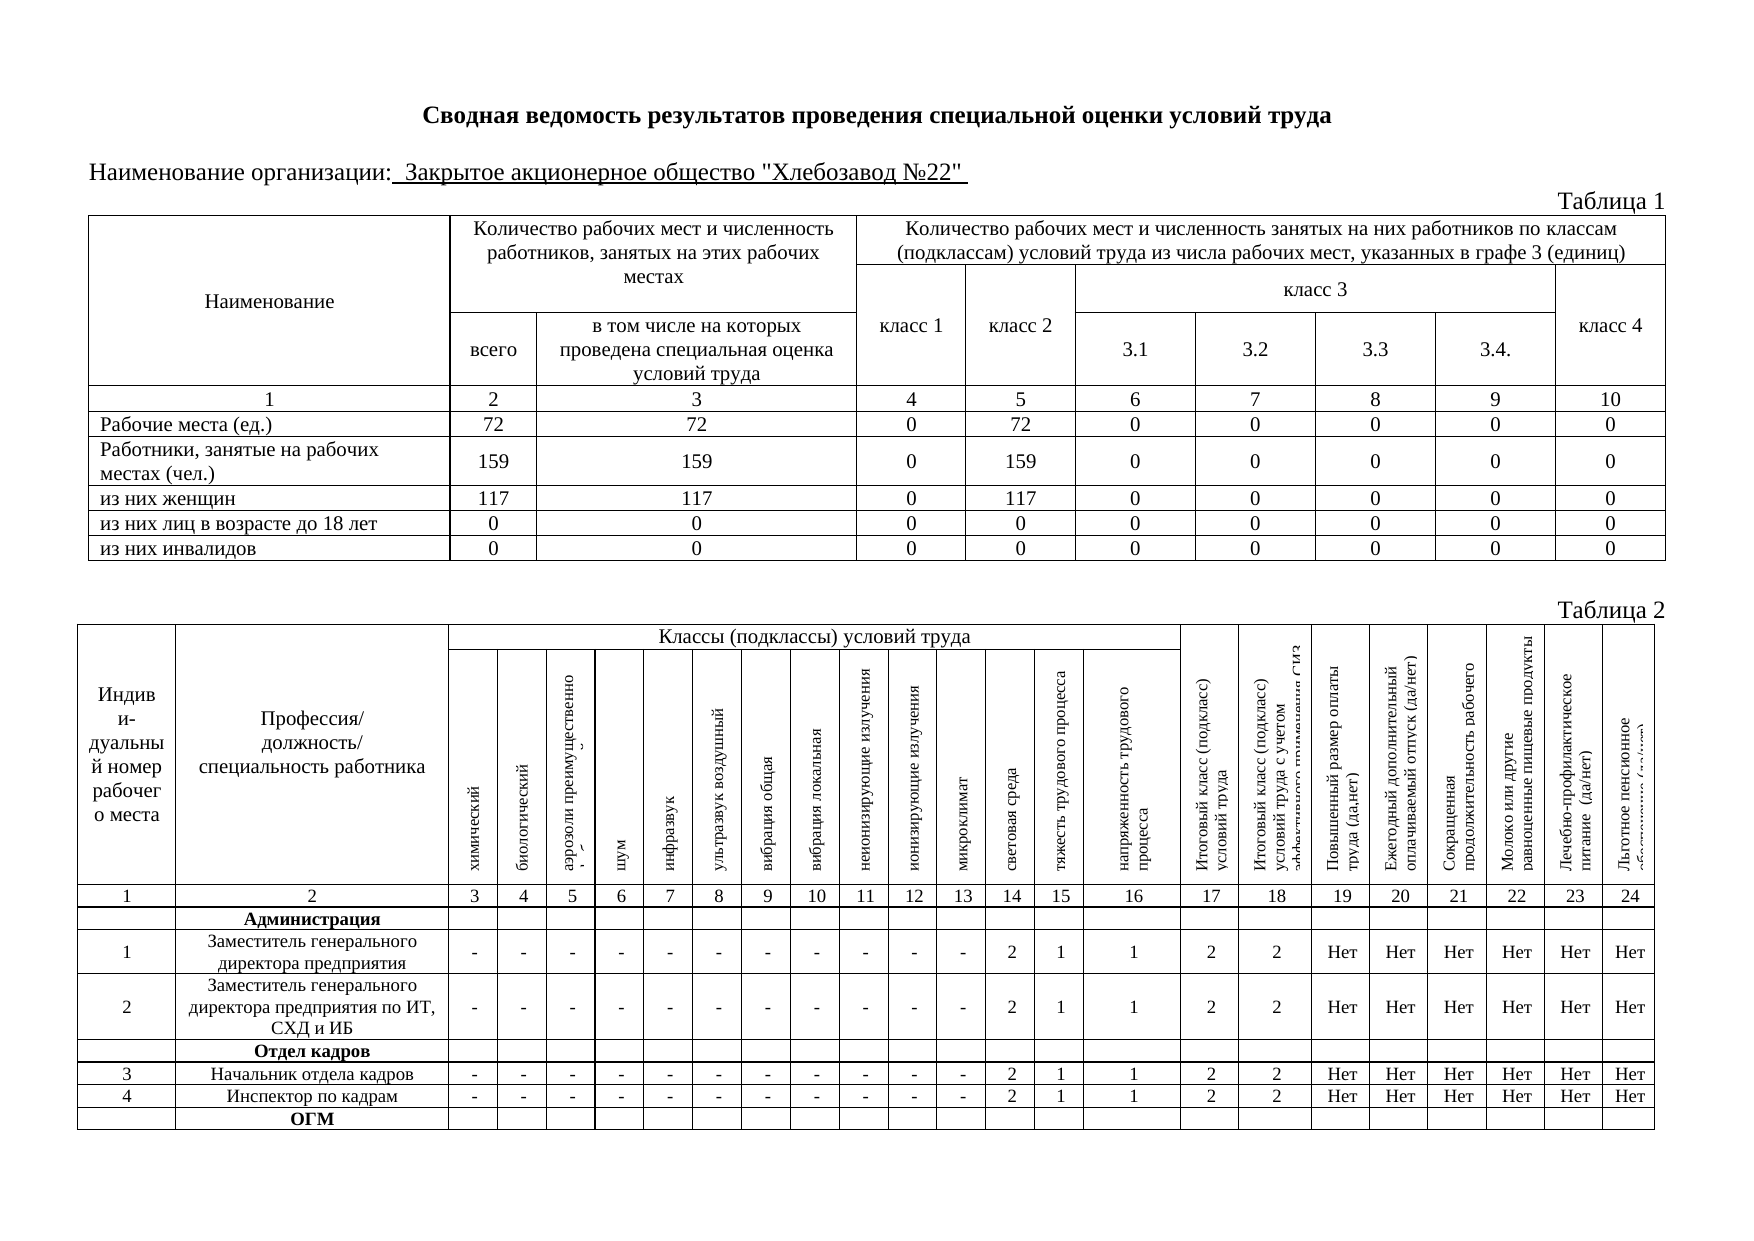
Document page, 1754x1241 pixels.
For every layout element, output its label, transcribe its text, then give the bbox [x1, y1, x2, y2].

text Таблица 1 [89, 186, 1665, 215]
table_cell [791, 1040, 839, 1061]
table_cell 1 [1084, 1085, 1180, 1107]
table_cell вибрация локальная [791, 650, 839, 884]
table_header Ежегодный дополнительный оплачиваемый отпуск (да/нет) [1370, 625, 1427, 884]
table_cell 13 [937, 885, 985, 906]
table_cell 0 [857, 511, 965, 535]
table_cell 0 [1316, 437, 1435, 485]
table_cell [1487, 1108, 1544, 1129]
table_cell [1312, 1040, 1369, 1061]
table_cell 12 [889, 885, 936, 906]
table_cell [1545, 1108, 1602, 1129]
table_cell 19 [1312, 885, 1369, 906]
table_cell 117 [537, 486, 856, 510]
table_cell 1 [1035, 930, 1083, 973]
table_cell 72 [451, 412, 536, 436]
table_cell 0 [1196, 536, 1315, 560]
text Наименование организации: Закрытое акционерное общество "Хлебозавод №22" [89, 157, 1665, 186]
table_cell аэрозоли преимущественно фиброгенного действия [547, 650, 594, 884]
table_cell из них инвалидов [89, 536, 449, 560]
table_header Количество рабочих мест и численность занятых на них работников по классам (подклассам) условий труда из числа рабочих мест, указанных в графе 3 (единиц) [857, 216, 1665, 264]
table_cell 159 [451, 437, 536, 485]
table_cell [742, 908, 790, 929]
table_cell [1035, 1040, 1083, 1061]
table_cell вибрация общая [742, 650, 790, 884]
table_header Индивидуальный номер рабочего места [78, 625, 175, 884]
table_cell класс 3 [1076, 265, 1555, 312]
table_cell - [742, 1063, 790, 1084]
table_cell Нет [1370, 1085, 1427, 1107]
table_cell Нет [1603, 1085, 1654, 1107]
table_cell [1370, 1040, 1427, 1061]
table_cell 3.2 [1196, 313, 1315, 385]
table_cell Нет [1487, 1063, 1544, 1084]
table_cell [840, 908, 888, 929]
table_cell 17 [1181, 885, 1238, 906]
table_cell [596, 1108, 643, 1129]
table_cell биологический [498, 650, 546, 884]
table_cell Нет [1545, 1085, 1602, 1107]
table_cell Нет [1603, 930, 1654, 973]
table_cell 10 [1556, 386, 1665, 411]
table_cell [547, 908, 594, 929]
table_cell [937, 908, 985, 929]
table_cell Нет [1487, 1085, 1544, 1107]
table_cell 2 [1239, 1085, 1311, 1107]
table_cell 9 [1436, 386, 1555, 411]
table_cell 0 [1436, 412, 1555, 436]
table_cell Нет [1312, 1085, 1369, 1107]
table_cell из них лиц в возрасте до 18 лет [89, 511, 449, 535]
table_cell Заместитель генерального директора предприятия по ИТ, СХД и ИБ [176, 974, 448, 1039]
table_cell [1181, 1040, 1238, 1061]
table_cell [791, 1108, 839, 1129]
table_cell [1370, 908, 1427, 929]
table_cell Нет [1428, 974, 1486, 1039]
table_cell - [693, 974, 741, 1039]
table_cell шум [596, 650, 643, 884]
table_header Итоговый класс (подкласс) условий труда [1181, 625, 1238, 884]
table_cell [1239, 908, 1311, 929]
table_cell - [937, 974, 985, 1039]
table_cell [1603, 1108, 1654, 1129]
table_cell - [498, 1085, 546, 1107]
table_cell [840, 1108, 888, 1129]
table_cell 5 [547, 885, 594, 906]
table_cell [644, 908, 692, 929]
table_cell - [498, 974, 546, 1039]
table_cell - [547, 1085, 594, 1107]
table_cell [547, 1108, 594, 1129]
table_cell [644, 1040, 692, 1061]
table_cell - [644, 1085, 692, 1107]
table_cell 14 [986, 885, 1034, 906]
table_cell Администрация [176, 908, 448, 929]
table_cell [449, 1108, 497, 1129]
table_cell [78, 908, 175, 929]
table_cell 0 [537, 536, 856, 560]
table_header Молоко или другие равноценные пищевые продукты (да/нет) [1487, 625, 1544, 884]
table_cell 2 [986, 1063, 1034, 1084]
table_cell [1084, 1108, 1180, 1129]
table_cell 4 [857, 386, 965, 411]
table_cell 117 [966, 486, 1075, 510]
table_cell - [742, 974, 790, 1039]
table_cell [644, 1108, 692, 1129]
table_cell - [889, 930, 936, 973]
table_cell ОГМ [176, 1108, 448, 1129]
table_cell 9 [742, 885, 790, 906]
table_cell 2 [1239, 974, 1311, 1039]
table_cell 0 [451, 511, 536, 535]
table_cell 0 [1196, 511, 1315, 535]
table_cell [840, 1040, 888, 1061]
table_cell - [644, 974, 692, 1039]
table_cell 1 [1035, 1063, 1083, 1084]
table_cell 0 [857, 437, 965, 485]
table_cell Нет [1312, 930, 1369, 973]
table_cell 0 [1556, 536, 1665, 560]
table_cell 1 [78, 930, 175, 973]
table_cell инфразвук [644, 650, 692, 884]
table_cell - [889, 1085, 936, 1107]
table_cell 0 [1556, 437, 1665, 485]
table_header Итоговый класс (подкласс) условий труда с учетом эффективного применения СИЗ [1239, 625, 1311, 884]
table_cell 4 [498, 885, 546, 906]
table_header Льготное пенсионное обеспечение (да/нет) [1603, 625, 1654, 884]
table_cell 5 [966, 386, 1075, 411]
table_cell 0 [857, 536, 965, 560]
table_cell 0 [1196, 486, 1315, 510]
table_cell [1239, 1040, 1311, 1061]
table_cell 23 [1545, 885, 1602, 906]
table_cell 0 [1196, 437, 1315, 485]
table_cell Нет [1428, 930, 1486, 973]
table_cell 2 [986, 930, 1034, 973]
table_cell [596, 908, 643, 929]
table_cell класс 2 [966, 265, 1075, 385]
table_cell 7 [1196, 386, 1315, 411]
table_cell из них женщин [89, 486, 449, 510]
table_cell класс 4 [1556, 265, 1665, 385]
table_cell 1 [1084, 930, 1180, 973]
table_cell [986, 1040, 1034, 1061]
table_cell 0 [1076, 511, 1195, 535]
table_cell - [889, 974, 936, 1039]
table_cell 0 [1436, 486, 1555, 510]
table_cell 10 [791, 885, 839, 906]
table_cell - [742, 1085, 790, 1107]
table_cell 2 [176, 885, 448, 906]
table_cell 0 [451, 536, 536, 560]
table_cell 21 [1428, 885, 1486, 906]
table_cell Нет [1603, 974, 1654, 1039]
table_header Профессия/ должность/ специальность работника [176, 625, 448, 884]
table_cell 2 [1181, 1085, 1238, 1107]
table_cell 0 [1556, 412, 1665, 436]
table_cell 20 [1370, 885, 1427, 906]
text Таблица 2 [89, 595, 1665, 623]
table_cell [693, 1108, 741, 1129]
table_cell 11 [840, 885, 888, 906]
table_cell 1 [78, 885, 175, 906]
table_cell [1312, 1108, 1369, 1129]
table_cell [1487, 1040, 1544, 1061]
table_cell Инспектор по кадрам [176, 1085, 448, 1107]
table_cell 72 [537, 412, 856, 436]
table_cell 0 [1076, 486, 1195, 510]
table_cell - [596, 974, 643, 1039]
table_cell [889, 1108, 936, 1129]
table_cell ультразвук воздушный [693, 650, 741, 884]
table_cell 1 [89, 386, 449, 411]
table_cell [1035, 1108, 1083, 1129]
table_cell - [840, 1085, 888, 1107]
table_cell Нет [1428, 1063, 1486, 1084]
table_cell 2 [78, 974, 175, 1039]
table_cell Нет [1545, 974, 1602, 1039]
table_cell Нет [1428, 1085, 1486, 1107]
table_cell - [449, 1085, 497, 1107]
table_cell 0 [857, 486, 965, 510]
table_cell 3 [78, 1063, 175, 1084]
table_cell напряженность трудового процесса [1084, 650, 1180, 884]
table_cell Начальник отдела кадров [176, 1063, 448, 1084]
table_cell - [791, 1085, 839, 1107]
table_cell 2 [986, 974, 1034, 1039]
table_cell 22 [1487, 885, 1544, 906]
table_cell 3.4. [1436, 313, 1555, 385]
table_cell 3 [449, 885, 497, 906]
table_cell 7 [644, 885, 692, 906]
table_cell [78, 1108, 175, 1129]
table_cell [498, 1040, 546, 1061]
table_cell Нет [1370, 974, 1427, 1039]
table_cell [498, 908, 546, 929]
table_cell - [889, 1063, 936, 1084]
table_cell 3.3 [1316, 313, 1435, 385]
table_cell - [937, 1085, 985, 1107]
table_cell 2 [1181, 974, 1238, 1039]
table_cell 2 [1239, 930, 1311, 973]
table_cell 3.1 [1076, 313, 1195, 385]
table_cell химический [449, 650, 497, 884]
table_cell [1428, 908, 1486, 929]
table_cell Нет [1487, 930, 1544, 973]
table_cell - [498, 930, 546, 973]
table_cell [596, 1040, 643, 1061]
table_cell - [596, 930, 643, 973]
table_cell 0 [1316, 511, 1435, 535]
table_cell 1 [1084, 1063, 1180, 1084]
table_cell [1487, 908, 1544, 929]
table_cell - [449, 930, 497, 973]
table_cell [1603, 908, 1654, 929]
table_cell 0 [1076, 412, 1195, 436]
table_cell 0 [1436, 536, 1555, 560]
table_cell [498, 1108, 546, 1129]
table_cell [986, 908, 1034, 929]
table_cell 2 [1239, 1063, 1311, 1084]
table_cell [1181, 908, 1238, 929]
table_cell - [840, 1063, 888, 1084]
table_cell - [596, 1085, 643, 1107]
table_cell Нет [1545, 930, 1602, 973]
table_cell 72 [966, 412, 1075, 436]
table_cell 18 [1239, 885, 1311, 906]
table_cell [1239, 1108, 1311, 1129]
table_cell [791, 908, 839, 929]
table_cell [78, 1040, 175, 1061]
table_cell всего [451, 313, 536, 385]
table_cell [1035, 908, 1083, 929]
table_cell [937, 1108, 985, 1129]
table_cell 0 [966, 536, 1075, 560]
table_cell 1 [1035, 974, 1083, 1039]
table_cell 0 [1436, 511, 1555, 535]
table_cell 3 [537, 386, 856, 411]
table_cell 0 [1076, 536, 1195, 560]
table_cell - [547, 974, 594, 1039]
table_cell Нет [1312, 974, 1369, 1039]
table_cell [889, 908, 936, 929]
table_cell - [498, 1063, 546, 1084]
table_cell [547, 1040, 594, 1061]
table_cell [742, 1040, 790, 1061]
table_cell Заместитель генерального директора предприятия [176, 930, 448, 973]
table_cell [1181, 1108, 1238, 1129]
table_cell 0 [1196, 412, 1315, 436]
table_cell [1545, 1040, 1602, 1061]
table_cell Отдел кадров [176, 1040, 448, 1061]
table_cell 0 [1556, 511, 1665, 535]
table_cell [1428, 1108, 1486, 1129]
table_cell 2 [451, 386, 536, 411]
table_cell 8 [1316, 386, 1435, 411]
table_cell 15 [1035, 885, 1083, 906]
table_cell 0 [537, 511, 856, 535]
table_cell микроклимат [937, 650, 985, 884]
table_cell [693, 1040, 741, 1061]
table_cell 0 [1316, 412, 1435, 436]
table_cell - [937, 1063, 985, 1084]
table_cell 1 [1084, 974, 1180, 1039]
table_cell - [840, 930, 888, 973]
table_cell - [693, 930, 741, 973]
table_cell - [742, 930, 790, 973]
table_cell [1084, 908, 1180, 929]
table_cell 2 [1181, 1063, 1238, 1084]
table_cell [889, 1040, 936, 1061]
table_cell 0 [1556, 486, 1665, 510]
table_cell [1370, 1108, 1427, 1129]
table_cell 6 [596, 885, 643, 906]
table_cell [449, 1040, 497, 1061]
table_header Сокращенная продолжительность рабочего времени (да/нет) [1428, 625, 1486, 884]
table_cell 1 [1035, 1085, 1083, 1107]
table_cell 4 [78, 1085, 175, 1107]
table_cell - [644, 930, 692, 973]
table_cell 0 [1436, 437, 1555, 485]
table_cell - [937, 930, 985, 973]
table_header Лечебно-профилактическое питание (да/нет) [1545, 625, 1602, 884]
table_cell Нет [1370, 930, 1427, 973]
table_cell 0 [1316, 536, 1435, 560]
table_cell [449, 908, 497, 929]
table_cell 24 [1603, 885, 1654, 906]
table_cell - [644, 1063, 692, 1084]
table_cell - [840, 974, 888, 1039]
text Сводная ведомость результатов проведения специальной оценки условий труда [89, 100, 1665, 129]
table_cell [1603, 1040, 1654, 1061]
table_cell ионизирующие излучения [889, 650, 936, 884]
table_cell 159 [966, 437, 1075, 485]
table_cell - [449, 974, 497, 1039]
table_cell класс 1 [857, 265, 965, 385]
table_cell 2 [1181, 930, 1238, 973]
table_header Количество рабочих мест и численность работников, занятых на этих рабочих местах [451, 216, 856, 312]
table_cell [1428, 1040, 1486, 1061]
table_cell - [693, 1085, 741, 1107]
table_cell [693, 908, 741, 929]
table_cell - [791, 974, 839, 1039]
table_cell в том числе на которых проведена специальная оценка условий труда [537, 313, 856, 385]
table_cell - [547, 930, 594, 973]
table_cell 16 [1084, 885, 1180, 906]
table_cell 0 [857, 412, 965, 436]
table_header Наименование [89, 216, 449, 385]
table_cell Нет [1487, 974, 1544, 1039]
table_cell Работники, занятые на рабочих местах (чел.) [89, 437, 449, 485]
table_cell - [547, 1063, 594, 1084]
table_cell - [791, 1063, 839, 1084]
table_cell - [791, 930, 839, 973]
table_cell [986, 1108, 1034, 1129]
table_cell Нет [1370, 1063, 1427, 1084]
table_cell 2 [986, 1085, 1034, 1107]
table_cell - [449, 1063, 497, 1084]
table_cell 117 [451, 486, 536, 510]
table_cell неионизирующие излучения [840, 650, 888, 884]
table_cell Рабочие места (ед.) [89, 412, 449, 436]
table_cell Нет [1312, 1063, 1369, 1084]
table_cell 159 [537, 437, 856, 485]
table_cell - [596, 1063, 643, 1084]
table_cell 6 [1076, 386, 1195, 411]
table_cell [1084, 1040, 1180, 1061]
table_cell Нет [1603, 1063, 1654, 1084]
table_cell - [693, 1063, 741, 1084]
table_cell 0 [1076, 437, 1195, 485]
table_header Повышенный размер оплаты труда (да,нет) [1312, 625, 1369, 884]
table_cell [742, 1108, 790, 1129]
table_cell тяжесть трудового процесса [1035, 650, 1083, 884]
table_cell 0 [966, 511, 1075, 535]
table_cell световая среда [986, 650, 1034, 884]
table_cell 8 [693, 885, 741, 906]
table_header Классы (подклассы) условий труда [449, 625, 1180, 649]
table_cell [1545, 908, 1602, 929]
table_cell Нет [1545, 1063, 1602, 1084]
table_cell [1312, 908, 1369, 929]
table_cell [937, 1040, 985, 1061]
table_cell 0 [1316, 486, 1435, 510]
